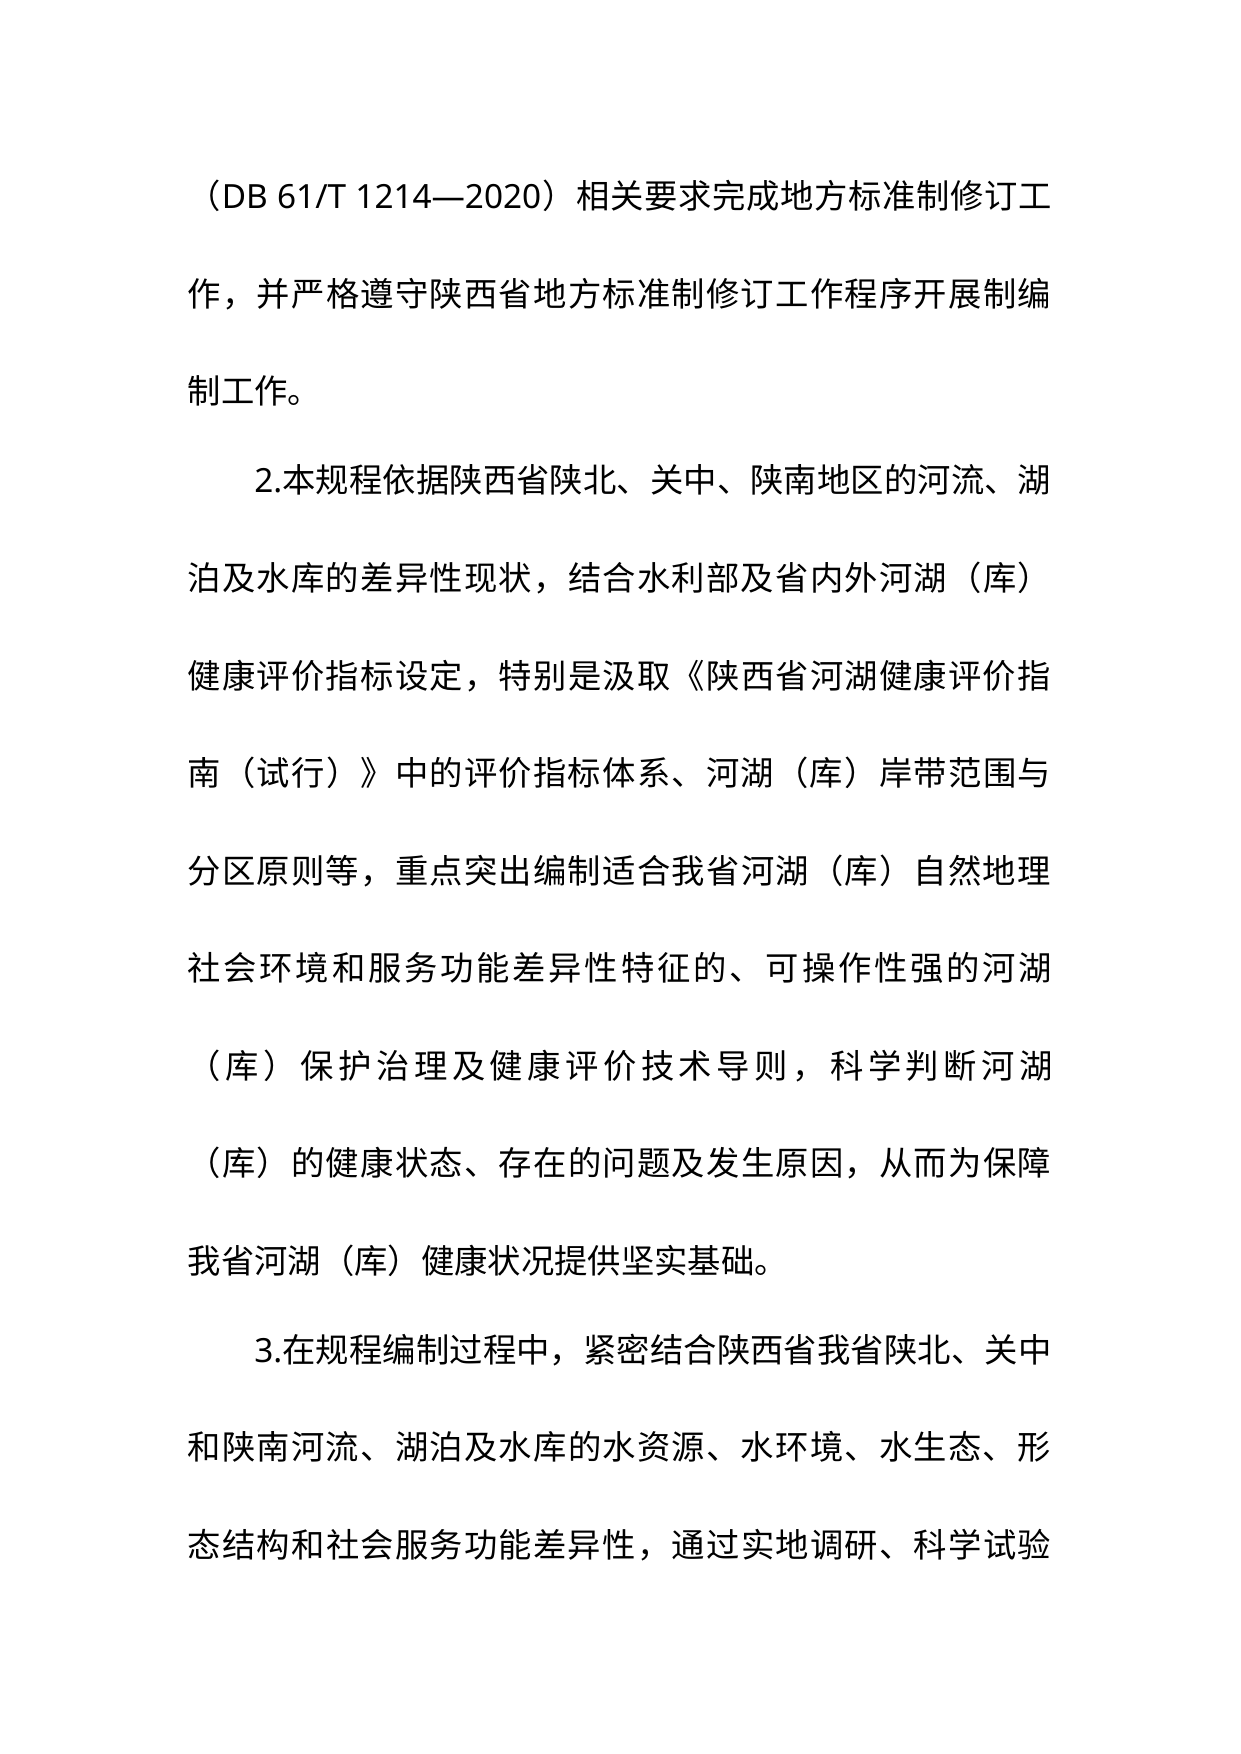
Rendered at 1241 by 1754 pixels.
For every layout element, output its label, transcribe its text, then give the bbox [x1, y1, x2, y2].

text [187, 162, 1053, 422]
text 2.本规程依据陕西省陕北、关中、陕南地区的河流、湖泊及水库的差异性现状，结合水利部及省内外河湖（库）健康评价指标设定，特别是汲取《陕西省河湖健康评价指南（试行）》中的评价指标体系、河湖（库）岸带范围与分区原则等，重点突出编制适合我省河湖（库）自然地理、社会环境和服务功能差异性特征的、可操作性强的河湖（库）保护治理及健康评价技术导则，科学判断河湖（库）的健康状态、存在的问题及发生原因，从而为保障我省河湖（库）健康状况提供坚实基础。 [187, 446, 1053, 1291]
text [187, 1315, 1053, 1575]
